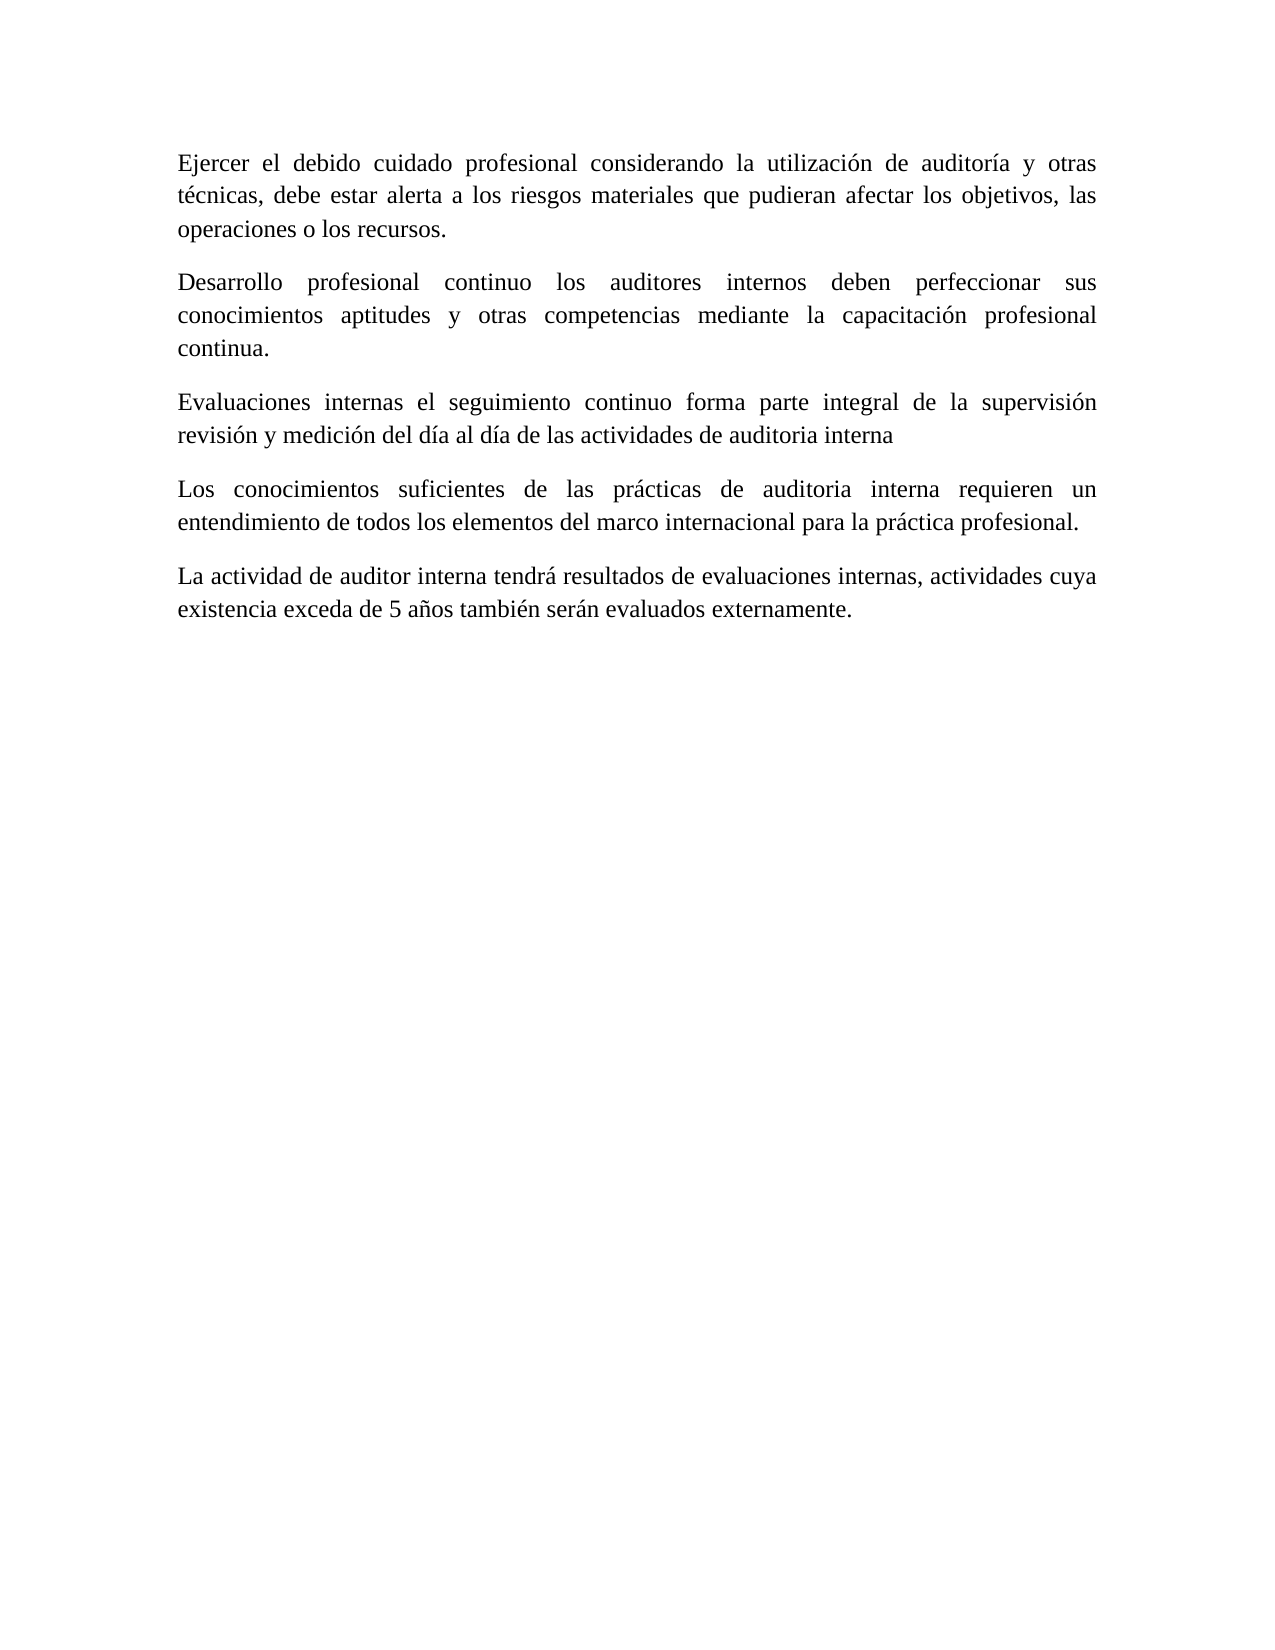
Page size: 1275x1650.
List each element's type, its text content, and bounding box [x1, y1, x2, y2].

text Ejercer el debido cuidado profesional considerando la utilización de auditoría y otras técnicas, debe estar alerta a los riesgos materiales que pudieran afectar los objetivos, las operaciones o los recursos. [177, 148, 1098, 242]
text Evaluaciones internas el seguimiento continuo forma parte integral de la supervisión revisión y medición del día al día de las actividades de auditoria interna [177, 387, 1098, 449]
text Los conocimientos suficientes de las prácticas de auditoria interna requieren un entendimiento de todos los elementos del marco internacional para la práctica profesional. [177, 474, 1098, 536]
text Desarrollo profesional continuo los auditores internos deben perfeccionar sus conocimientos aptitudes y otras competencias mediante la capacitación profesional continua. [177, 267, 1098, 362]
text La actividad de auditor interna tendrá resultados de evaluaciones internas, actividades cuya existencia exceda de 5 años también serán evaluados externamente. [177, 561, 1098, 623]
